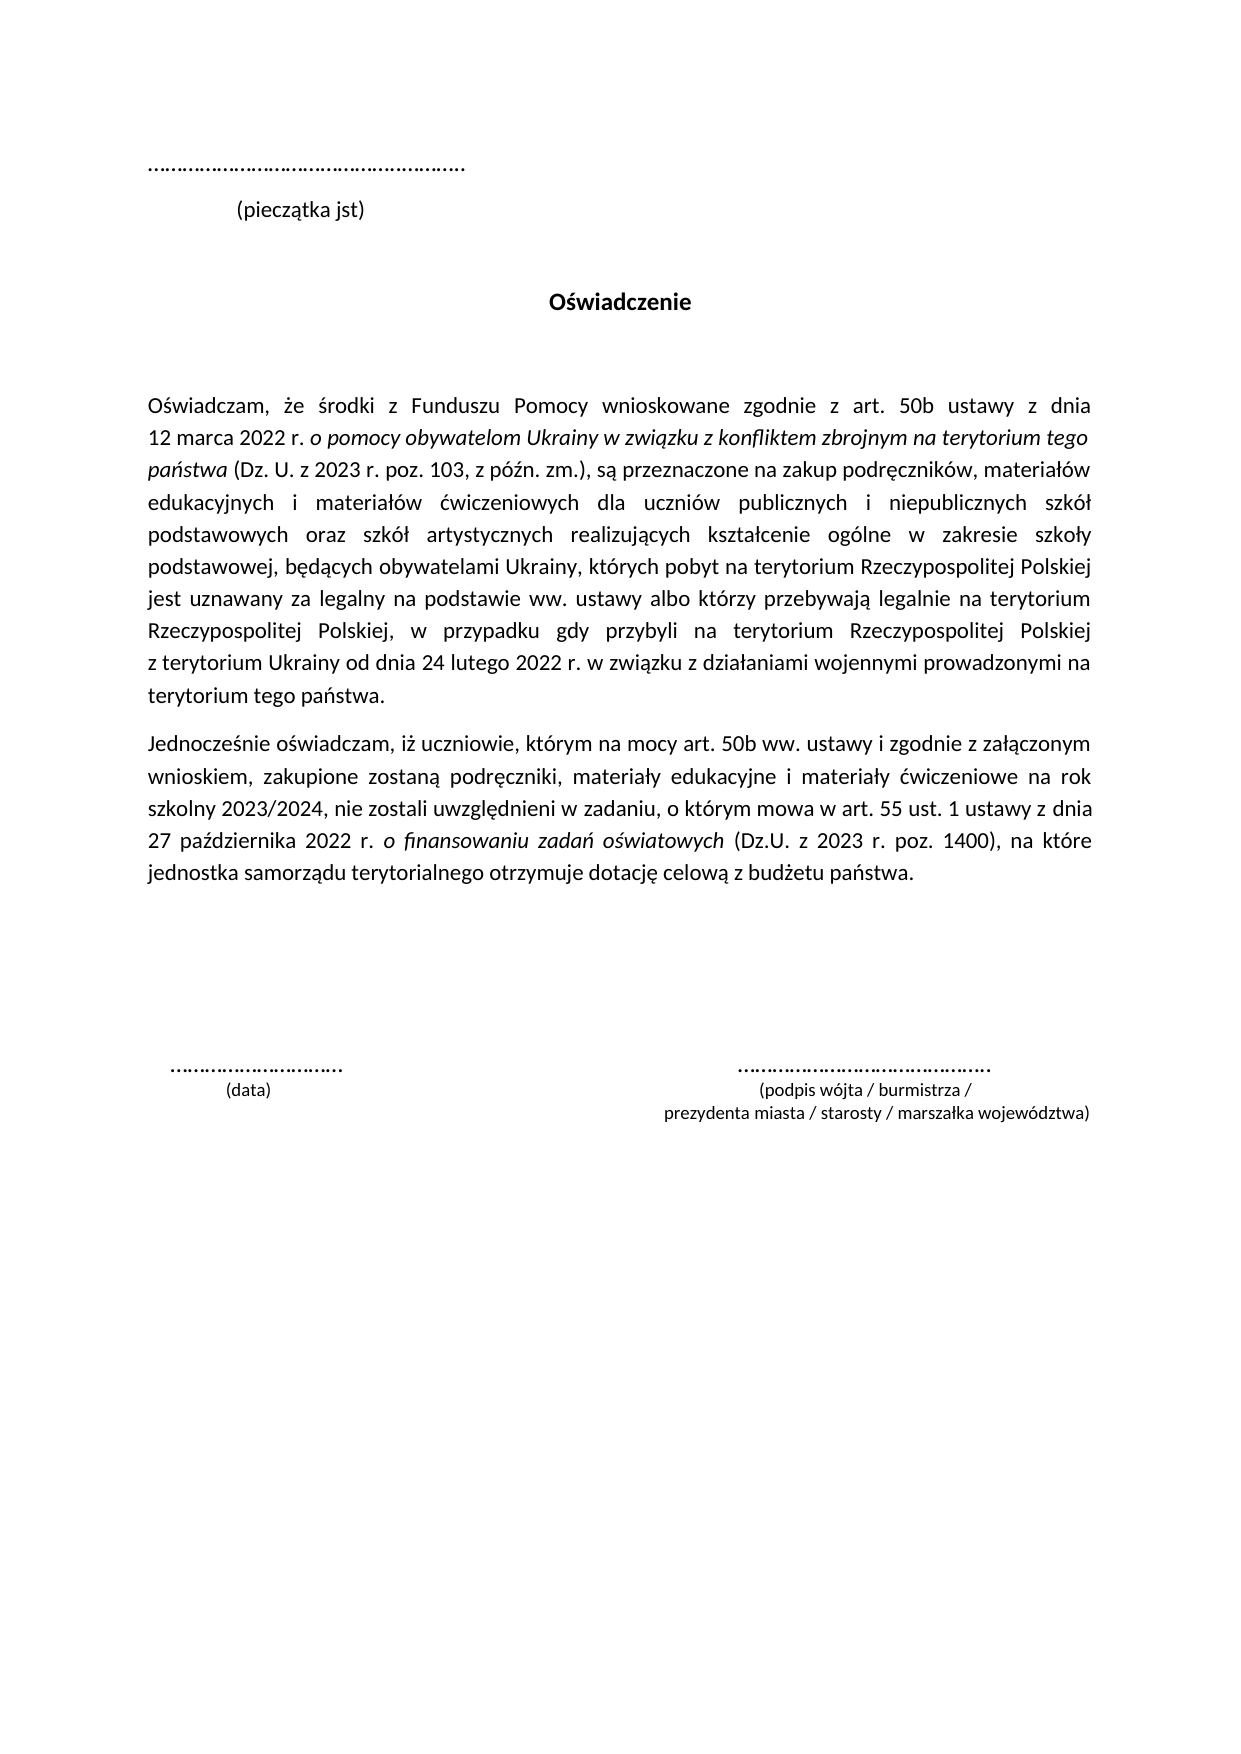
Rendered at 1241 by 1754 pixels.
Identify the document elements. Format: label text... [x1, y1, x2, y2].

text ……………………………………..……….. [148, 148, 1093, 178]
text ………………………… …………………………………….. [148, 1048, 1093, 1078]
text Oświadczam, że środki z Funduszu Pomocy wnioskowane zgodnie z art. 50b ustawy z dnia 12 marca 2022 r. o pomocy obywatelom Ukrainy w związku z konfliktem zbrojnym na terytorium tego państwa (Dz. U. z 2023 r. poz. 103, z późn. zm.), są przeznaczone na zakup podręczników, materiałów edukacyjnych i materiałów ćwiczeniowych dla uczniów publicznych i niepublicznych szkół podstawowych oraz szkół artystycznych realizujących kształcenie ogólne w zakresie szkoły podstawowej, będących obywatelami Ukrainy, których pobyt na terytorium Rzeczypospolitej Polskiej jest uznawany za legalny na podstawie ww. ustawy albo którzy przebywają legalnie na terytorium Rzeczypospolitej Polskiej, w przypadku gdy przybyli na terytorium Rzeczypospolitej Polskiej z terytorium Ukrainy od dnia 24 lutego 2022 r. w związku z działaniami wojennymi prowadzonymi na terytorium tego państwa. [148, 391, 1093, 709]
text (data) (podpis wójta / burmistrza / prezydenta miasta / starosty / marszałka województwa) [148, 1078, 1093, 1124]
text Oświadczenie [148, 286, 1093, 317]
text (pieczątka jst) [236, 195, 1093, 223]
text Jednocześnie oświadczam, iż uczniowie, którym na mocy art. 50b ww. ustawy i zgodnie z załączonym wnioskiem, zakupione zostaną podręczniki, materiały edukacyjne i materiały ćwiczeniowe na rok szkolny 2023/2024, nie zostali uwzględnieni w zadaniu, o którym mowa w art. 55 ust. 1 ustawy z dnia 27 października 2022 r. o finansowaniu zadań oświatowych (Dz.U. z 2023 r. poz. 1400), na które jednostka samorządu terytorialnego otrzymuje dotację celową z budżetu państwa. [148, 729, 1093, 886]
